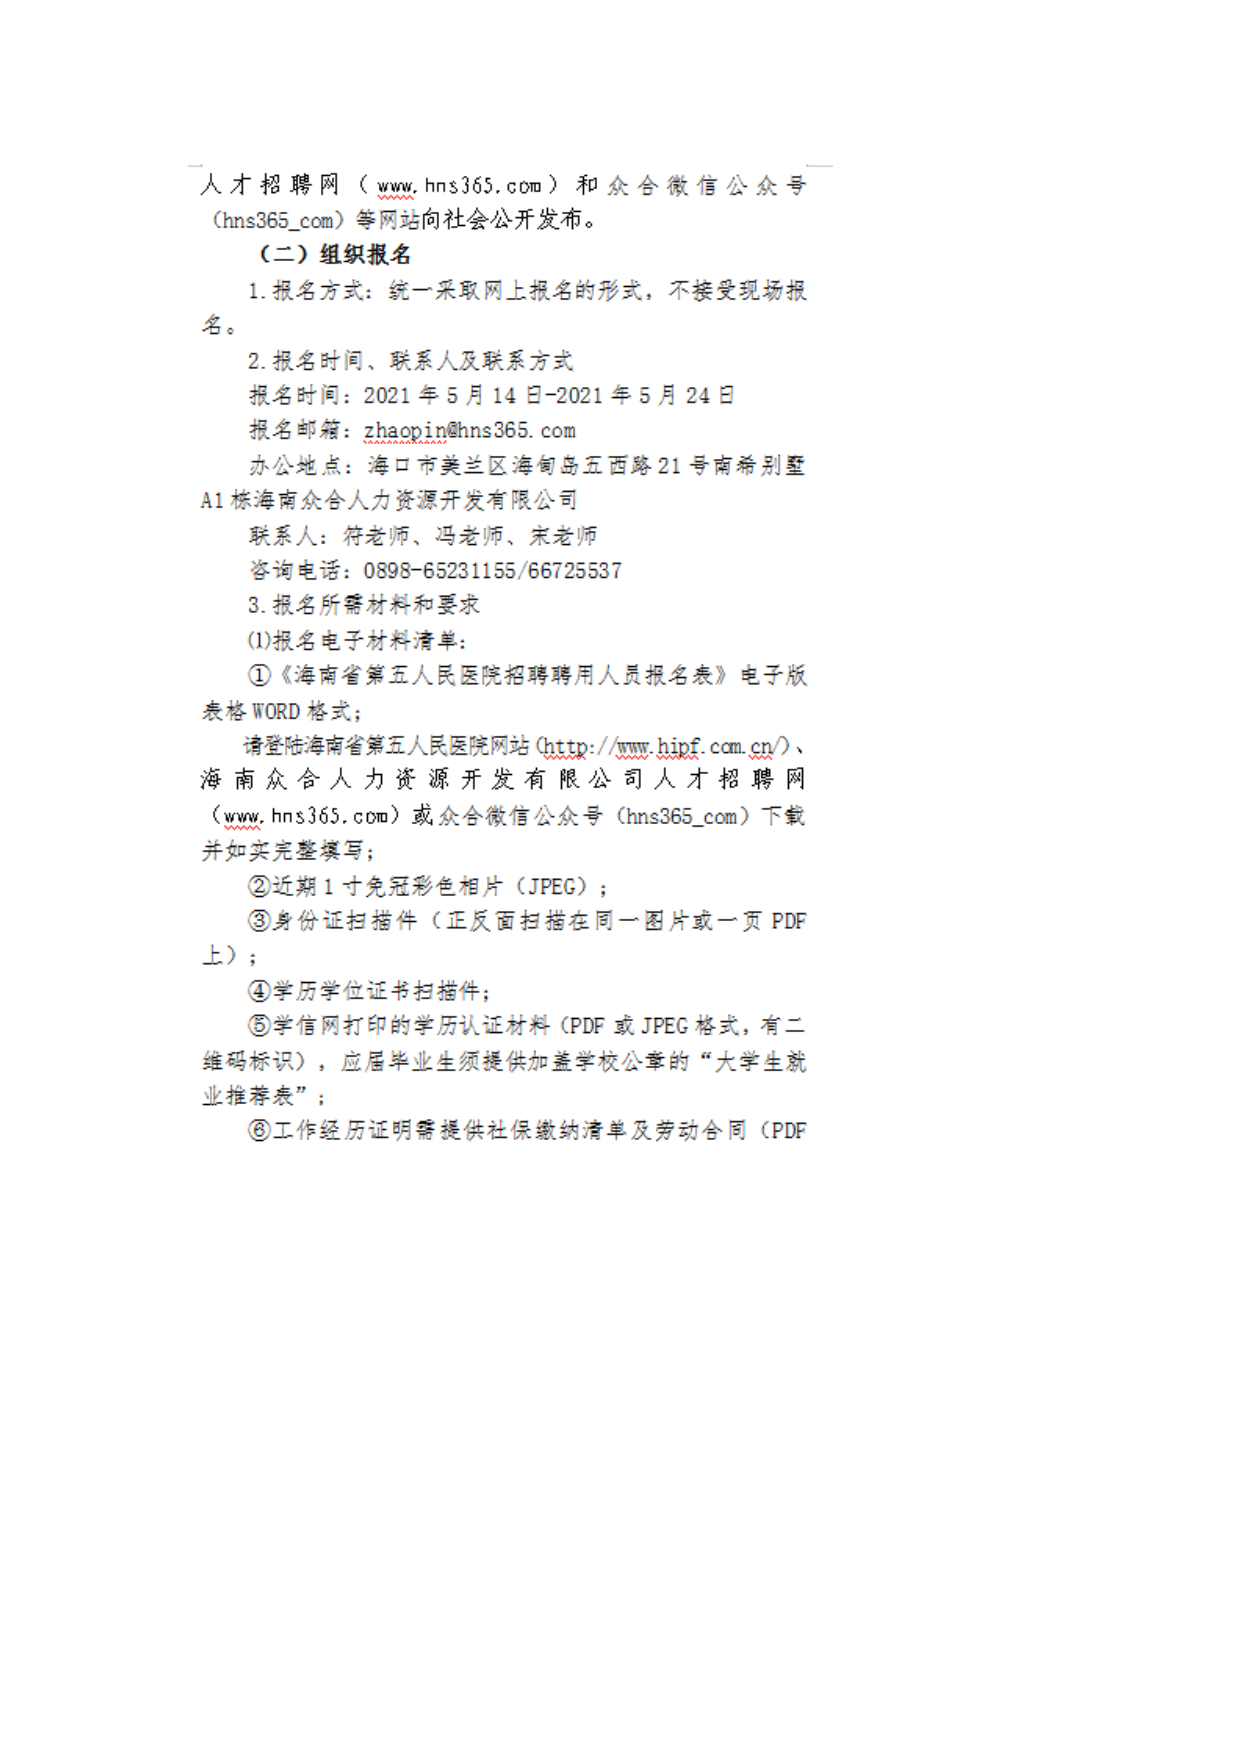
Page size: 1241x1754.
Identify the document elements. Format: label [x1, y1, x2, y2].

picture [187, 164, 849, 1165]
